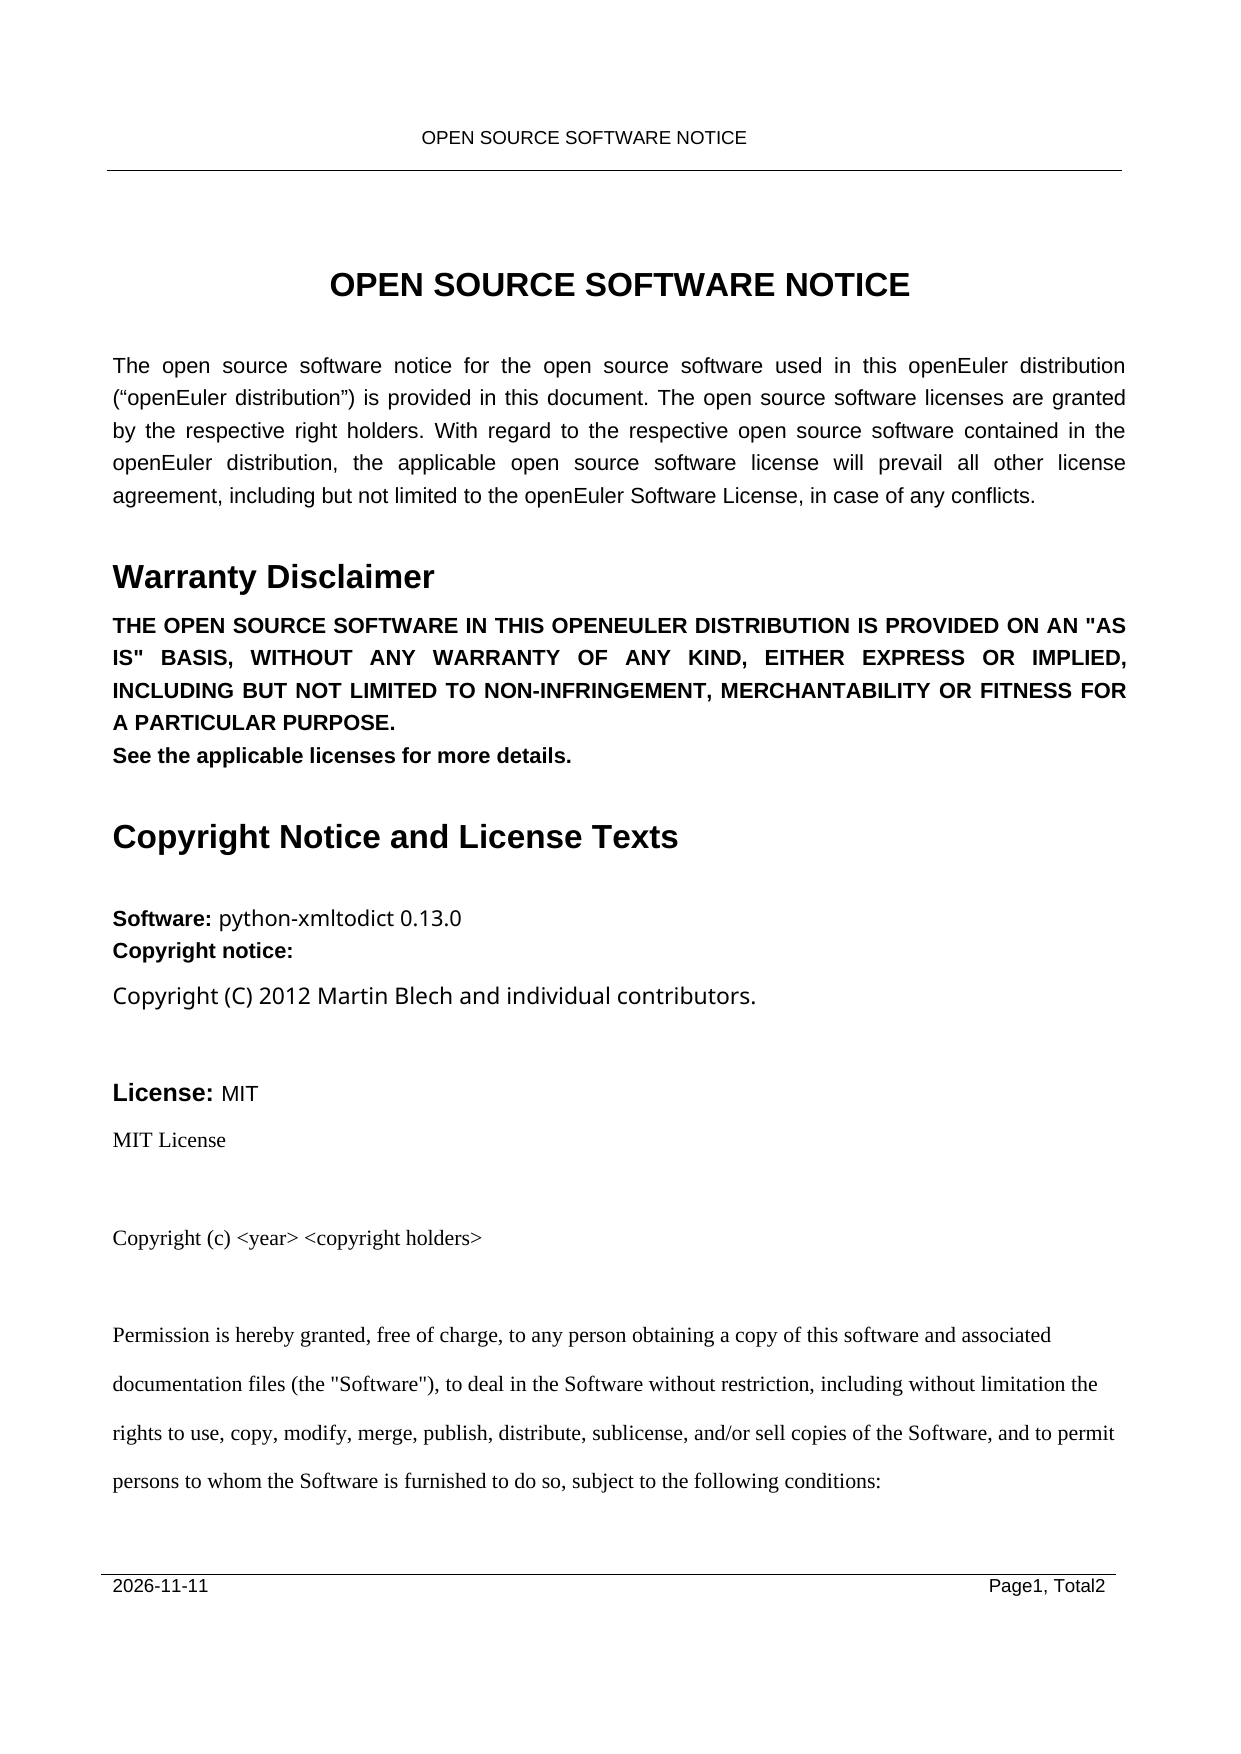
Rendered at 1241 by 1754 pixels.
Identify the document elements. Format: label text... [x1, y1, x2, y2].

text THE OPEN SOURCE SOFTWARE IN THIS OPENEULER DISTRIBUTION IS PROVIDED ON AN "AS IS" BASIS, WITHOUT ANY WARRANTY OF ANY KIND, EITHER EXPRESS OR IMPLIED, INCLUDING BUT NOT LIMITED TO NON-INFRINGEMENT, MERCHANTABILITY OR FITNESS FOR A PARTICULAR PURPOSE. See the applicable licenses for more details. [112, 609, 1128, 771]
text Software: python-xmltodict 0.13.0 [112, 901, 1128, 934]
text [112, 1123, 1128, 1497]
text Copyright (C) 2012 Martin Blech and individual contributors. [112, 979, 1128, 1060]
text Copyright Notice and License Texts [112, 804, 1128, 869]
text The open source software notice for the open source software used in this openEuler distribution (“openEuler distribution”) is provided in this document. The open source software licenses are granted by the respective right holders. With regard to the respective open source software contained in the openEuler distribution, the applicable open source software license will prevail all other license agreement, including but not limited to the openEuler Software License, in case of any conflicts. [112, 349, 1128, 511]
text Warranty Disclaimer [112, 544, 1128, 609]
text OPEN SOURCE SOFTWARE NOTICE [112, 251, 1128, 316]
text License: MIT [112, 1077, 1128, 1109]
text Copyright notice: [112, 934, 1128, 966]
